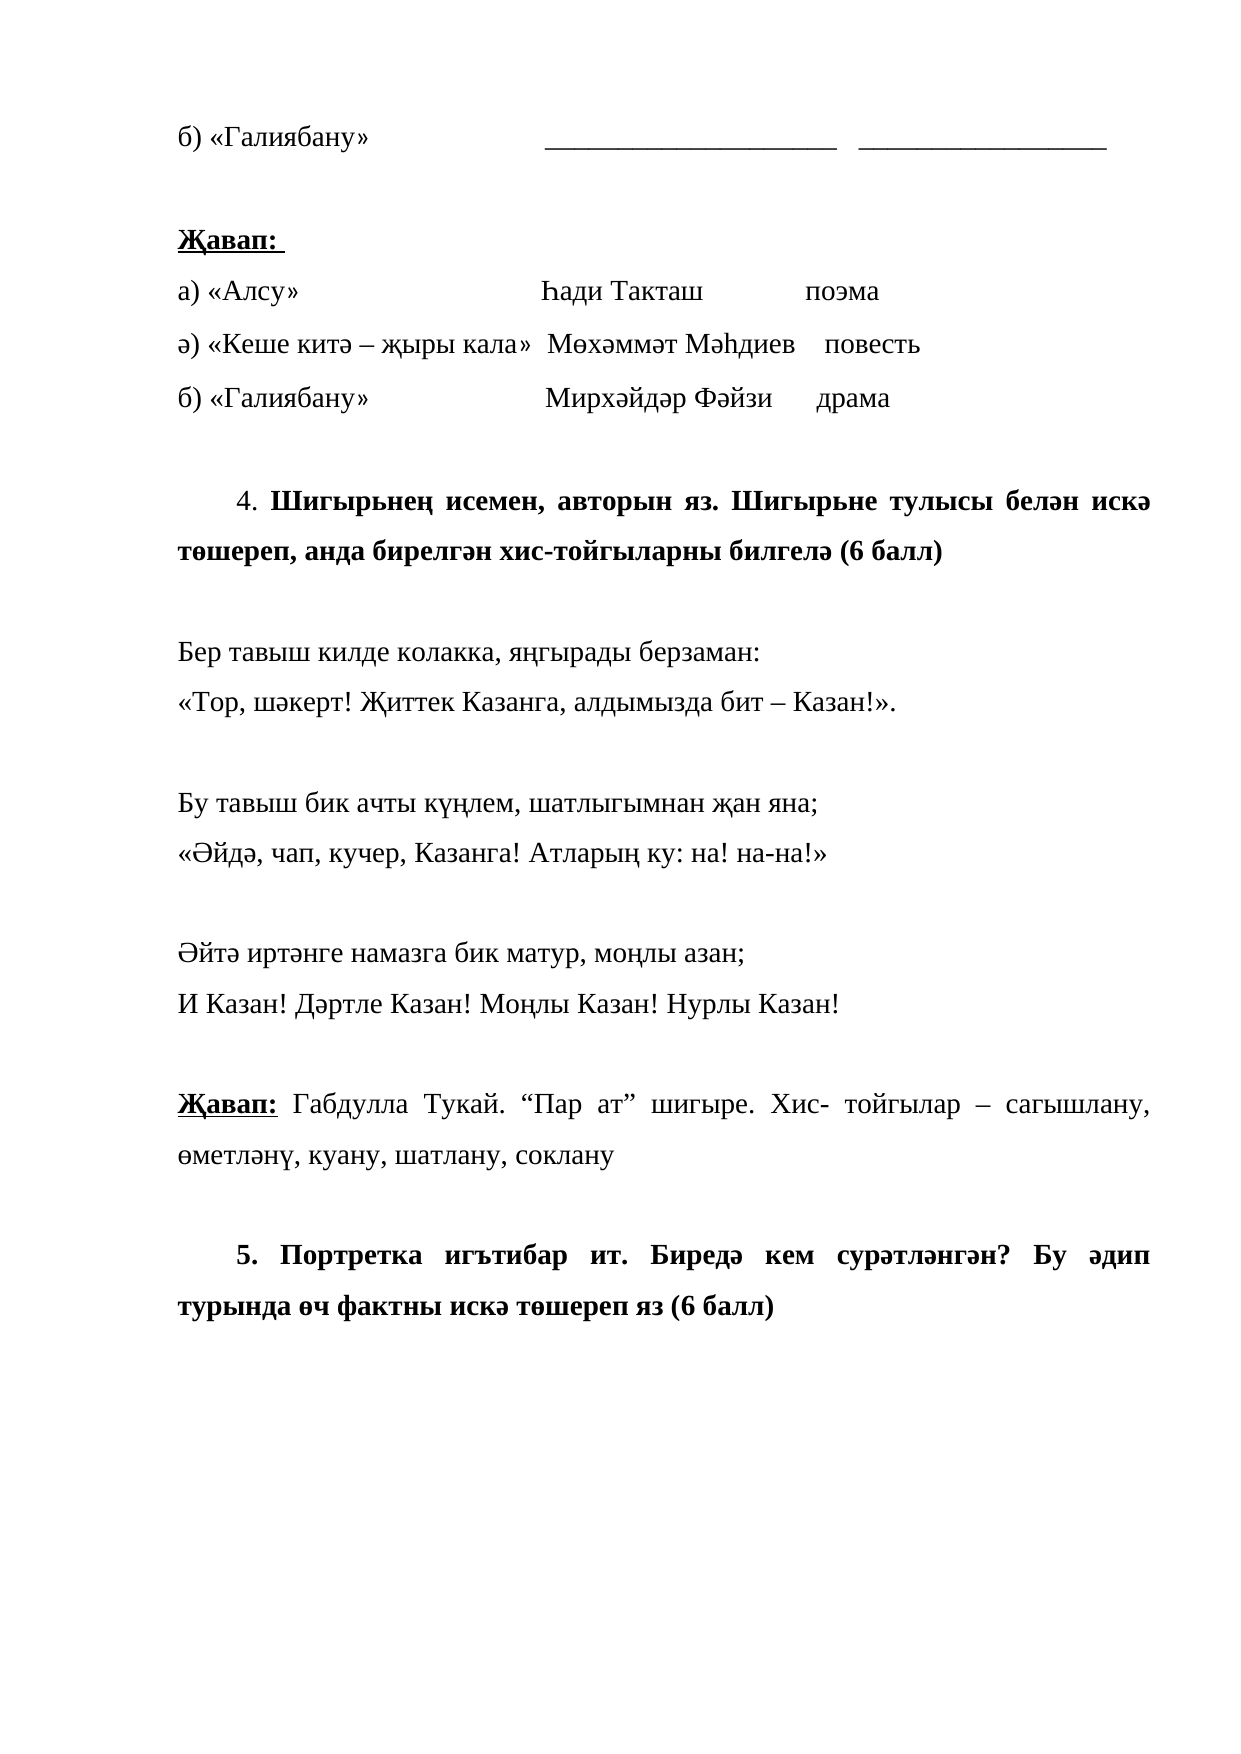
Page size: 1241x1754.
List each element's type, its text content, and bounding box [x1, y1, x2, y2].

text 4. Шигырьнең исемен, авторын яз. Шигырьне тулысы белән искә төшереп, анда бирелгән хис-тойгыларны билгелә (6 балл) [177, 483, 1152, 567]
text Әйтә иртәнге намазга бик матур, моңлы азан; И Казан! Дәртле Казан! Моңлы Казан! Нурлы Казан! [177, 936, 1152, 1019]
text 5. Портретка игътибар ит. Биредә кем сурәтләнгән? Бу әдип турында өч фактны искә төшереп яз (6 балл) [177, 1237, 1152, 1321]
text Җавап: [177, 222, 1152, 255]
text ә) «Кеше китә – җыры кала» Мөхәммәт Мәһдиев повесть [177, 326, 1152, 361]
text б) «Галиябану» ____________________ _________________ [177, 118, 1152, 154]
text Бер тавыш килде колакка, яңгырады берзаман: «Тор, шәкерт! Җиттек Казанга, алдымызда бит – Казан!». [177, 634, 1152, 718]
text а) «Алсу» Һади Такташ поэма [177, 272, 1152, 308]
text б) «Галиябану» Мирхәйдәр Фәйзи драма [177, 379, 1152, 415]
text Бу тавыш бик ачты күңлем, шатлыгымнан җан яна; «Әйдә, чап, кучер, Казанга! Атларың ку: на! на-на!» [177, 785, 1152, 868]
text Җавап: Габдулла Тукай. “Пар ат” шигыре. Хис- тойгылар – сагышлану, өметләнү, куану, шатлану, соклану [177, 1087, 1152, 1170]
